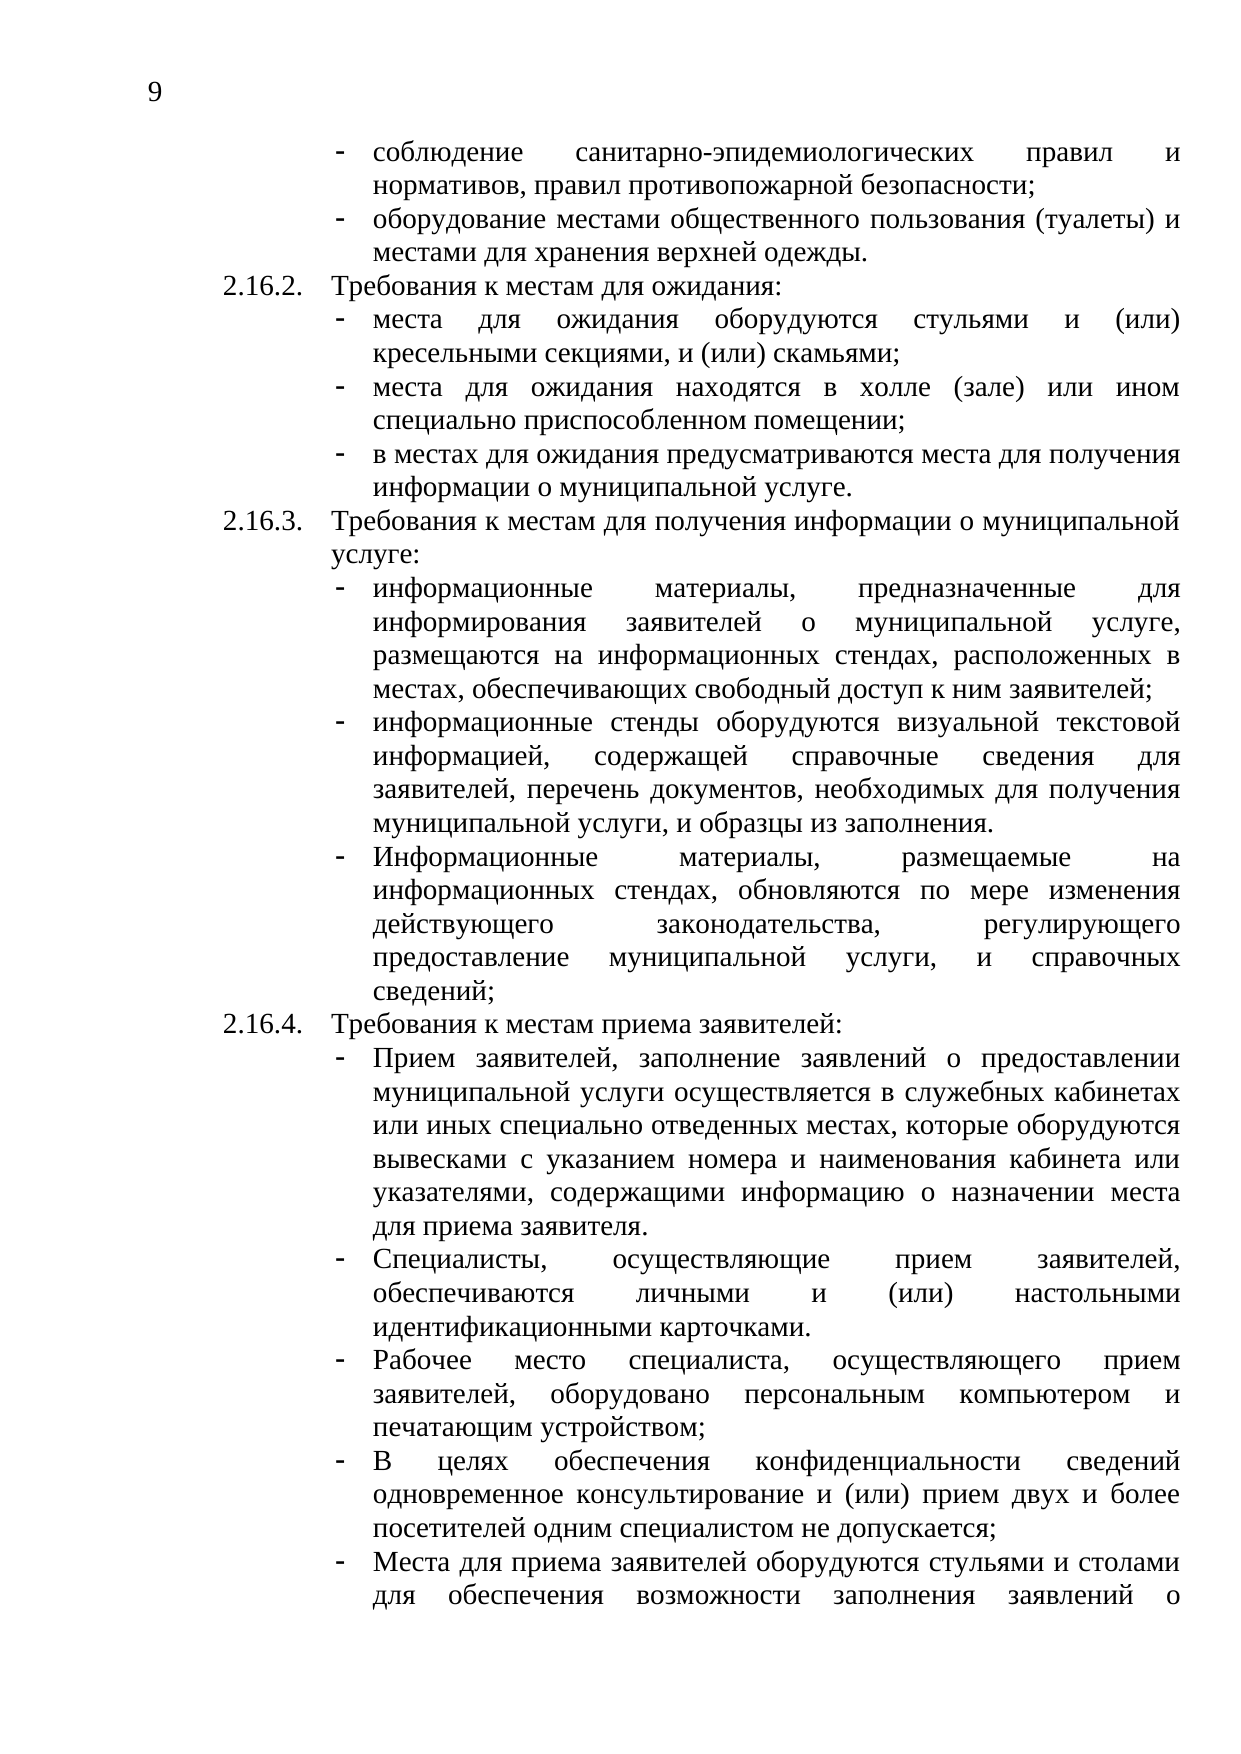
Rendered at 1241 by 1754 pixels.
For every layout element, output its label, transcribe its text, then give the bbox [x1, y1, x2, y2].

list соблюдение санитарно-эпидемиологических правил и нормативов, правил противопожарной безопасности; [335, 134, 1181, 201]
list оборудование местами общественного пользования (туалеты) и местами для хранения верхней одежды. [335, 201, 1181, 268]
list Рабочее место специалиста, осуществляющего прием заявителей, оборудовано персональным компьютером и печатающим устройством; [335, 1342, 1181, 1443]
list Требования к местам для получения информации о муниципальной услуге: [223, 503, 1181, 570]
list места для ожидания оборудуются стульями и (или) кресельными секциями, и (или) скамьями; [335, 302, 1181, 369]
list места для ожидания находятся в холле (зале) или ином специально приспособленном помещении; [335, 369, 1181, 436]
list Требования к местам для ожидания: [223, 268, 1181, 302]
list Специалисты, осуществляющие прием заявителей, обеспечиваются личными и (или) настольными идентификационными карточками. [335, 1241, 1181, 1342]
list Прием заявителей, заполнение заявлений о предоставлении муниципальной услуги осуществляется в служебных кабинетах или иных специально отведенных местах, которые оборудуются вывесками с указанием номера и наименования кабинета или указателями, содержащими информацию о назначении места для приема заявителя. [335, 1040, 1181, 1241]
list в местах для ожидания предусматриваются места для получения информации о муниципальной услуге. [335, 436, 1181, 503]
list В целях обеспечения конфиденциальности сведений одновременное консультирование и (или) прием двух и более посетителей одним специалистом не допускается; [335, 1443, 1181, 1544]
list Информационные материалы, размещаемые на информационных стендах, обновляются по мере изменения действующего законодательства, регулирующего предоставление муниципальной услуги, и справочных сведений; [335, 839, 1181, 1007]
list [335, 1544, 1181, 1611]
list Требования к местам приема заявителей: [223, 1007, 1181, 1040]
list информационные стенды оборудуются визуальной текстовой информацией, содержащей справочные сведения для заявителей, перечень документов, необходимых для получения муниципальной услуги, и образцы из заполнения. [335, 704, 1181, 839]
list информационные материалы, предназначенные для информирования заявителей о муниципальной услуге, размещаются на информационных стендах, расположенных в местах, обеспечивающих свободный доступ к ним заявителей; [335, 570, 1181, 704]
